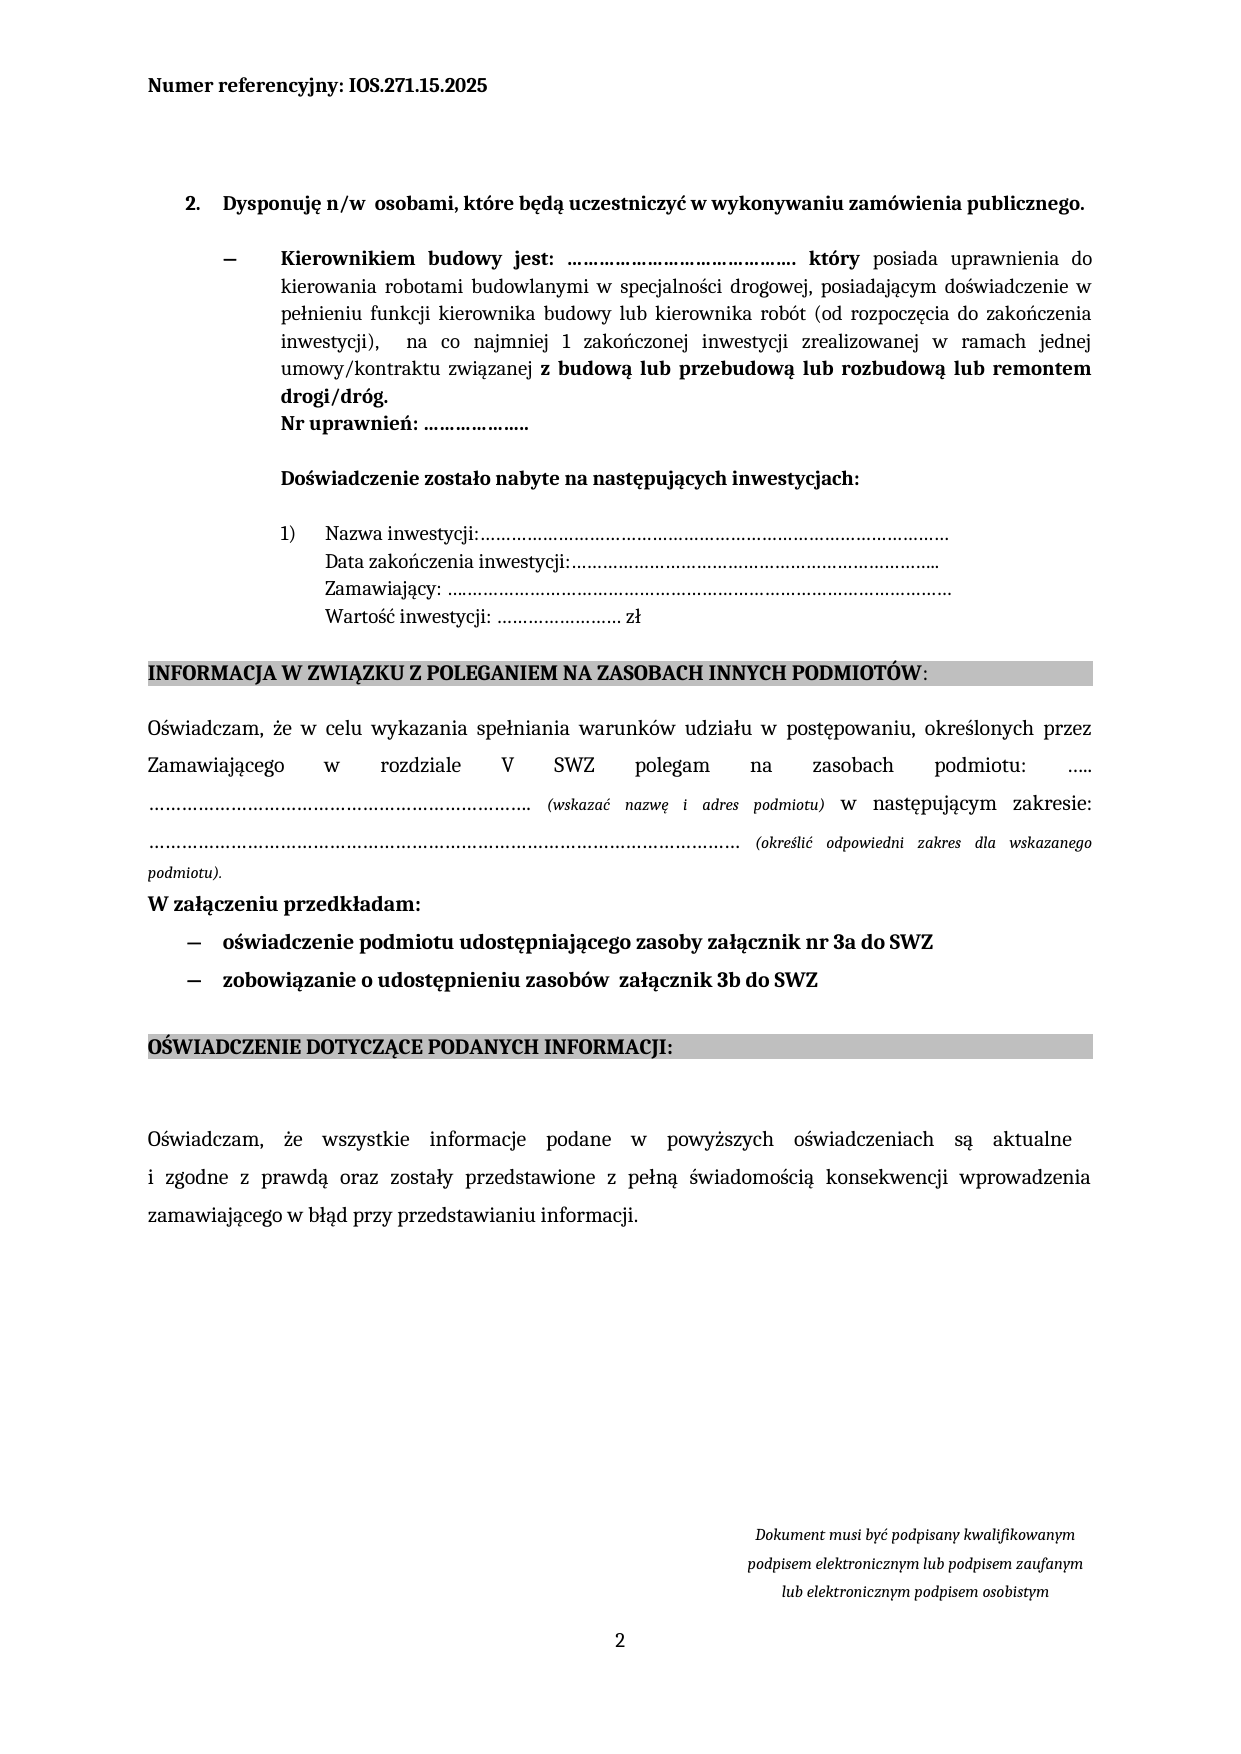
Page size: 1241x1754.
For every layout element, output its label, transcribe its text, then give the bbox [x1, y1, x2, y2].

list Dysponuję n/w osobami, które będą uczestniczyć w wykonywaniu zamówienia publicznego. [185, 192, 1093, 216]
list Data zakończenia inwestycji:…………………………………………………………….. [325, 549, 1093, 573]
list Wartość inwestycji: …………………… zł [325, 604, 1093, 628]
text Doświadczenie zostało nabyte na następujących inwestycjach: [281, 467, 1093, 491]
list Nazwa inwestycji:……………………………………………………………………………… [281, 522, 1093, 546]
text W załączeniu przedkładam: [148, 892, 1093, 917]
text OŚWIADCZENIE DOTYCZĄCE PODANYCH INFORMACJI: [148, 1034, 1093, 1059]
list Kierownikiem budowy jest: ……………………………………. który posiada uprawnienia do kierowania robotami budowlanymi w specjalności drogowej, posiadającym doświadczenie w pełnieniu funkcji kierownika budowy lub kierownika robót (od rozpoczęcia do zakończenia inwestycji), na co najmniej 1 zakończonej inwestycji zrealizowanej w ramach jednej umowy/kontraktu związanej z budową lub przebudową lub rozbudową lub remontem drogi/dróg. [221, 247, 1093, 408]
text INFORMACJA W ZWIĄZKU Z POLEGANIEM NA ZASOBACH INNYCH PODMIOTÓW: [148, 661, 1093, 686]
list Zamawiający: ….………………………………………………………………………………… [325, 577, 1093, 601]
list zobowiązanie o udostępnieniu zasobów załącznik 3b do SWZ [185, 968, 1093, 993]
text Oświadczam, że wszystkie informacje podane w powyższych oświadczeniach są aktualne i zgodne z prawdą oraz zostały przedstawione z pełną świadomością konsekwencji wprowadzenia zamawiającego w błąd przy przedstawianiu informacji. [148, 1127, 1093, 1227]
text Nr uprawnień: ……………….. [281, 412, 1093, 436]
text Oświadczam, że w celu wykazania spełniania warunków udziału w postępowaniu, określonych przez Zamawiającego w rozdziale V SWZ polegam na zasobach podmiotu: …..……………………………………………………………. (wskazać nazwę i adres podmiotu) w następującym zakresie: ……………………………………………………………………………………………… (określić odpowiedni zakres dla wskazanego podmiotu). [148, 715, 1093, 883]
list oświadczenie podmiotu udostępniającego zasoby załącznik nr 3a do SWZ [185, 930, 1093, 955]
